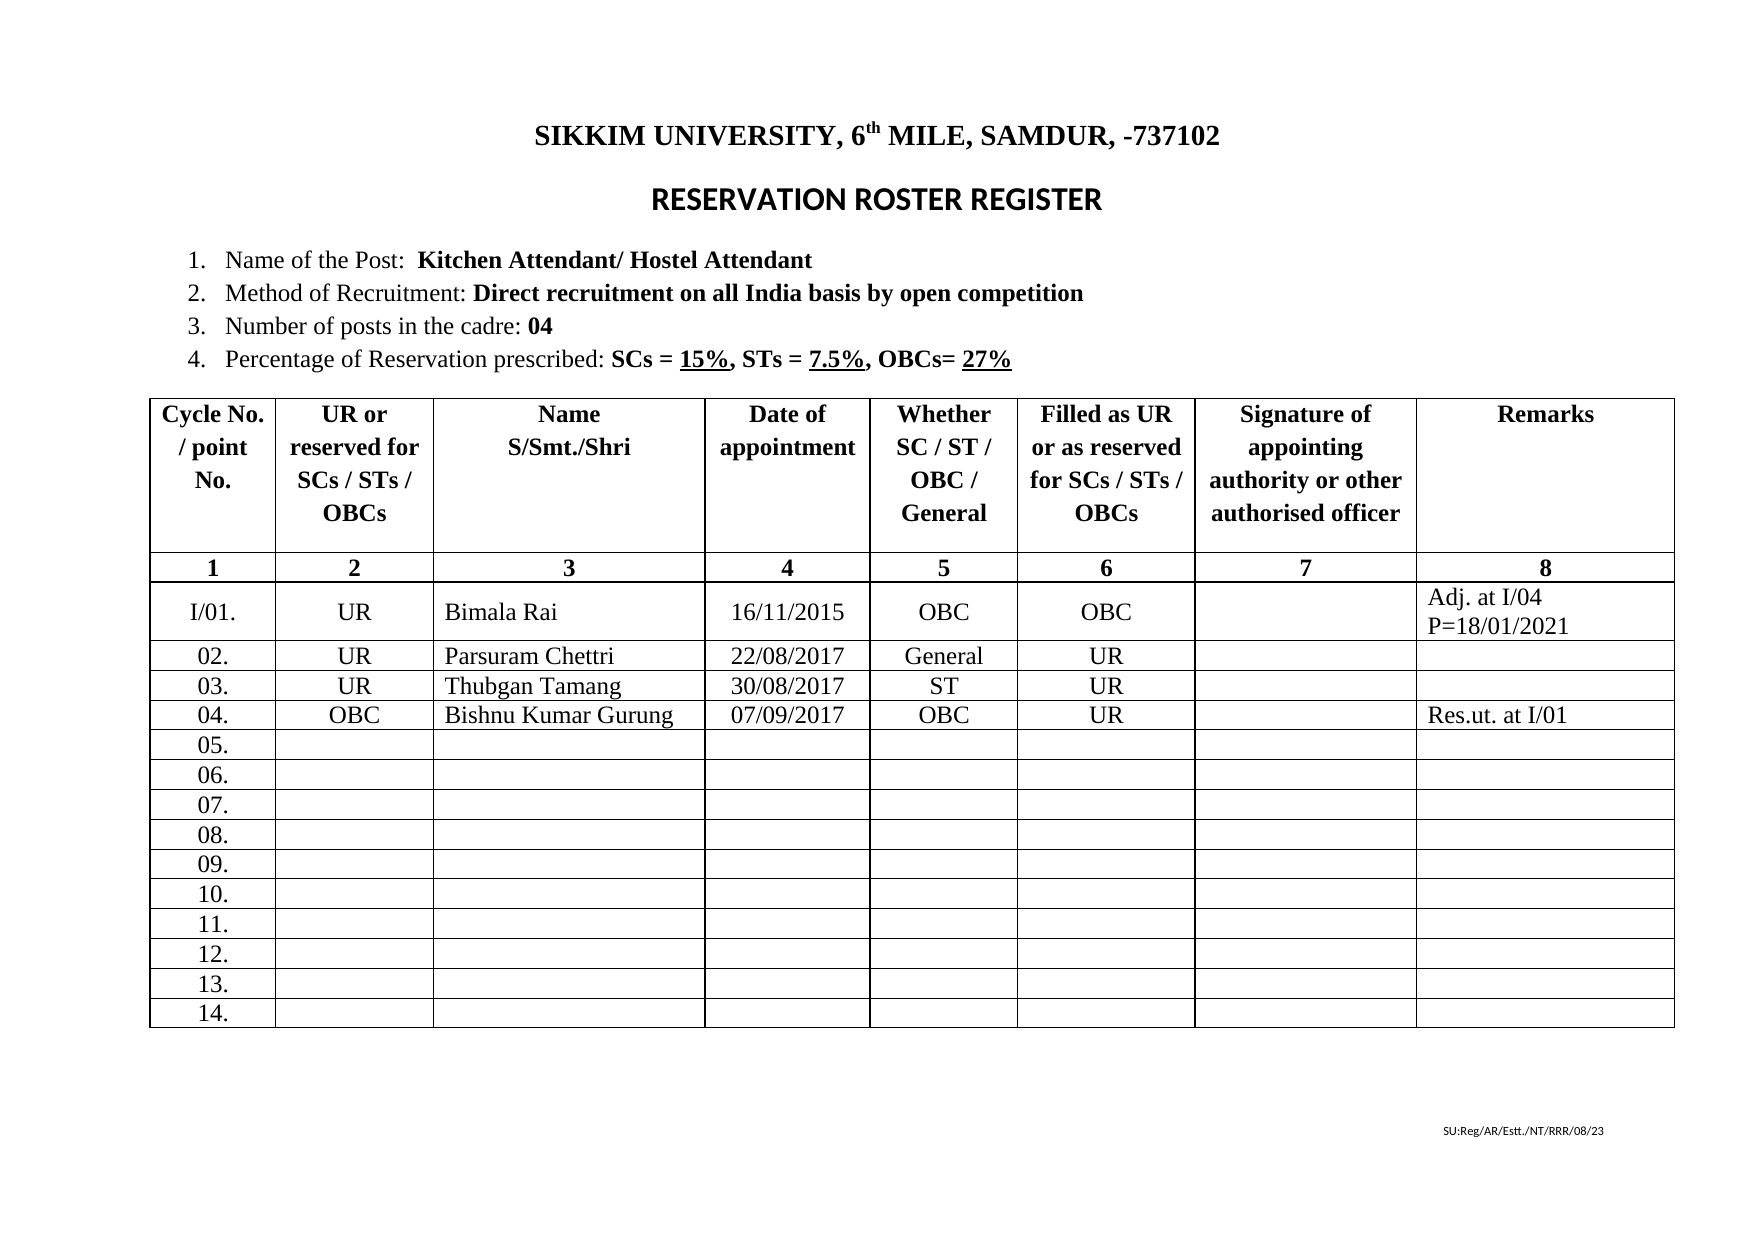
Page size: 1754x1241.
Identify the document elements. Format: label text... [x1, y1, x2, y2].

table_cell [1018, 820, 1194, 848]
table_header Whether SC / ST / OBC / General [871, 399, 1017, 552]
table_cell UR [1018, 701, 1194, 729]
text SIKKIM UNIVERSITY, 6th MILE, SAMDUR, -737102 [150, 118, 1604, 152]
table_header Cycle No. / point No. [151, 399, 275, 552]
table_cell UR [276, 641, 433, 670]
table_cell [1196, 850, 1416, 878]
table_cell [276, 760, 433, 789]
table_cell 22/08/2017 [706, 641, 869, 670]
table_cell 16/11/2015 [706, 583, 869, 640]
table_cell 09. [151, 850, 275, 878]
table_cell [1018, 909, 1194, 938]
table_cell [434, 760, 704, 789]
table_cell Bishnu Kumar Gurung [434, 701, 704, 729]
table_cell [434, 999, 704, 1027]
table_cell 30/08/2017 [706, 671, 869, 699]
table_cell 07/09/2017 [706, 701, 869, 729]
table_cell [1018, 939, 1194, 968]
table_cell [276, 909, 433, 938]
table_cell [706, 879, 869, 908]
table_cell [871, 909, 1017, 938]
table_cell [1018, 879, 1194, 908]
table_header Signature of appointing authority or other authorised officer [1196, 399, 1416, 552]
table_cell General [871, 641, 1017, 670]
table_cell [1417, 820, 1674, 848]
table_cell [706, 969, 869, 997]
table_cell [1018, 969, 1194, 997]
table_cell [1196, 939, 1416, 968]
table_cell [706, 730, 869, 759]
table_cell [1196, 790, 1416, 819]
table_header Remarks [1417, 399, 1674, 552]
table_cell [276, 999, 433, 1027]
list Percentage of Reservation prescribed: SCs = 15%, STs = 7.5%, OBCs= 27% [187, 344, 1604, 373]
table_cell [276, 820, 433, 848]
table_cell 1 [151, 553, 275, 581]
table_cell Adj. at I/04 P=18/01/2021 [1417, 583, 1674, 640]
table_cell UR [1018, 641, 1194, 670]
table_cell 5 [871, 553, 1017, 581]
table_cell 02. [151, 641, 275, 670]
table_cell [1196, 999, 1416, 1027]
table_cell [871, 999, 1017, 1027]
table_cell [871, 730, 1017, 759]
table_cell [1018, 850, 1194, 878]
table_cell [1417, 879, 1674, 908]
table_cell 07. [151, 790, 275, 819]
table_cell 11. [151, 909, 275, 938]
table_cell [871, 879, 1017, 908]
table_cell [434, 730, 704, 759]
list Method of Recruitment: Direct recruitment on all India basis by open competition [187, 278, 1604, 307]
table_cell 06. [151, 760, 275, 789]
table_cell 2 [276, 553, 433, 581]
table_header Filled as UR or as reserved for SCs / STs / OBCs [1018, 399, 1194, 552]
table_cell [1196, 969, 1416, 997]
table_cell [1417, 999, 1674, 1027]
table_cell [1196, 583, 1416, 640]
table_cell Thubgan Tamang [434, 671, 704, 699]
table_cell Parsuram Chettri [434, 641, 704, 670]
table_cell [871, 850, 1017, 878]
table_cell [434, 909, 704, 938]
table_cell 13. [151, 969, 275, 997]
table_cell 14. [151, 999, 275, 1027]
table_cell [1196, 820, 1416, 848]
table_cell [871, 760, 1017, 789]
table_cell Bimala Rai [434, 583, 704, 640]
table_cell [276, 790, 433, 819]
table_cell [276, 939, 433, 968]
table_cell OBC [871, 701, 1017, 729]
table_cell [1417, 790, 1674, 819]
table_cell [434, 820, 704, 848]
table_cell [871, 939, 1017, 968]
table_cell [276, 969, 433, 997]
table_cell [871, 969, 1017, 997]
table_cell [276, 730, 433, 759]
table_cell [1018, 999, 1194, 1027]
table_cell [1417, 641, 1674, 670]
table_cell [871, 790, 1017, 819]
table_header Date of appointment [706, 399, 869, 552]
table_cell 4 [706, 553, 869, 581]
table_header UR or reserved for SCs / STs / OBCs [276, 399, 433, 552]
table_cell [706, 999, 869, 1027]
table_cell [706, 850, 869, 878]
table_cell OBC [871, 583, 1017, 640]
table_cell I/01. [151, 583, 275, 640]
table_cell [871, 820, 1017, 848]
table_cell ST [871, 671, 1017, 699]
list Name of the Post: Kitchen Attendant/ Hostel Attendant [187, 245, 1604, 274]
table_cell [1417, 939, 1674, 968]
table_cell [1417, 909, 1674, 938]
table_cell 12. [151, 939, 275, 968]
table_cell OBC [1018, 583, 1194, 640]
table_cell [434, 790, 704, 819]
table_cell 8 [1417, 553, 1674, 581]
table_cell [706, 790, 869, 819]
table_cell [1196, 909, 1416, 938]
table_cell UR [276, 671, 433, 699]
table_cell [1018, 730, 1194, 759]
list Number of posts in the cadre: 04 [187, 311, 1604, 340]
table_cell 08. [151, 820, 275, 848]
table_cell [1196, 701, 1416, 729]
table_cell [1196, 641, 1416, 670]
table_cell 03. [151, 671, 275, 699]
table_cell [1417, 760, 1674, 789]
table_cell [706, 820, 869, 848]
table_cell [706, 939, 869, 968]
text RESERVATION ROSTER REGISTER [150, 177, 1604, 218]
table_cell [1196, 730, 1416, 759]
table_cell [706, 760, 869, 789]
table_cell [1196, 671, 1416, 699]
table_cell [276, 879, 433, 908]
table_cell [434, 879, 704, 908]
table_cell [706, 909, 869, 938]
table_cell 04. [151, 701, 275, 729]
table_cell [1196, 879, 1416, 908]
table_cell 6 [1018, 553, 1194, 581]
table_cell [1018, 760, 1194, 789]
table_cell [1417, 850, 1674, 878]
table_cell 3 [434, 553, 704, 581]
table_cell 05. [151, 730, 275, 759]
table_cell Res.ut. at I/01 [1417, 701, 1674, 729]
table_cell [1018, 790, 1194, 819]
table_cell [434, 969, 704, 997]
table_cell UR [276, 583, 433, 640]
table_cell [1417, 671, 1674, 699]
table_cell 7 [1196, 553, 1416, 581]
table_cell [276, 850, 433, 878]
table_cell UR [1018, 671, 1194, 699]
table_cell OBC [276, 701, 433, 729]
table_cell [434, 850, 704, 878]
table_cell [1196, 760, 1416, 789]
table_cell [1417, 730, 1674, 759]
table_cell [1417, 969, 1674, 997]
table_cell 10. [151, 879, 275, 908]
table_header Name S/Smt./Shri [434, 399, 704, 552]
table_cell [434, 939, 704, 968]
